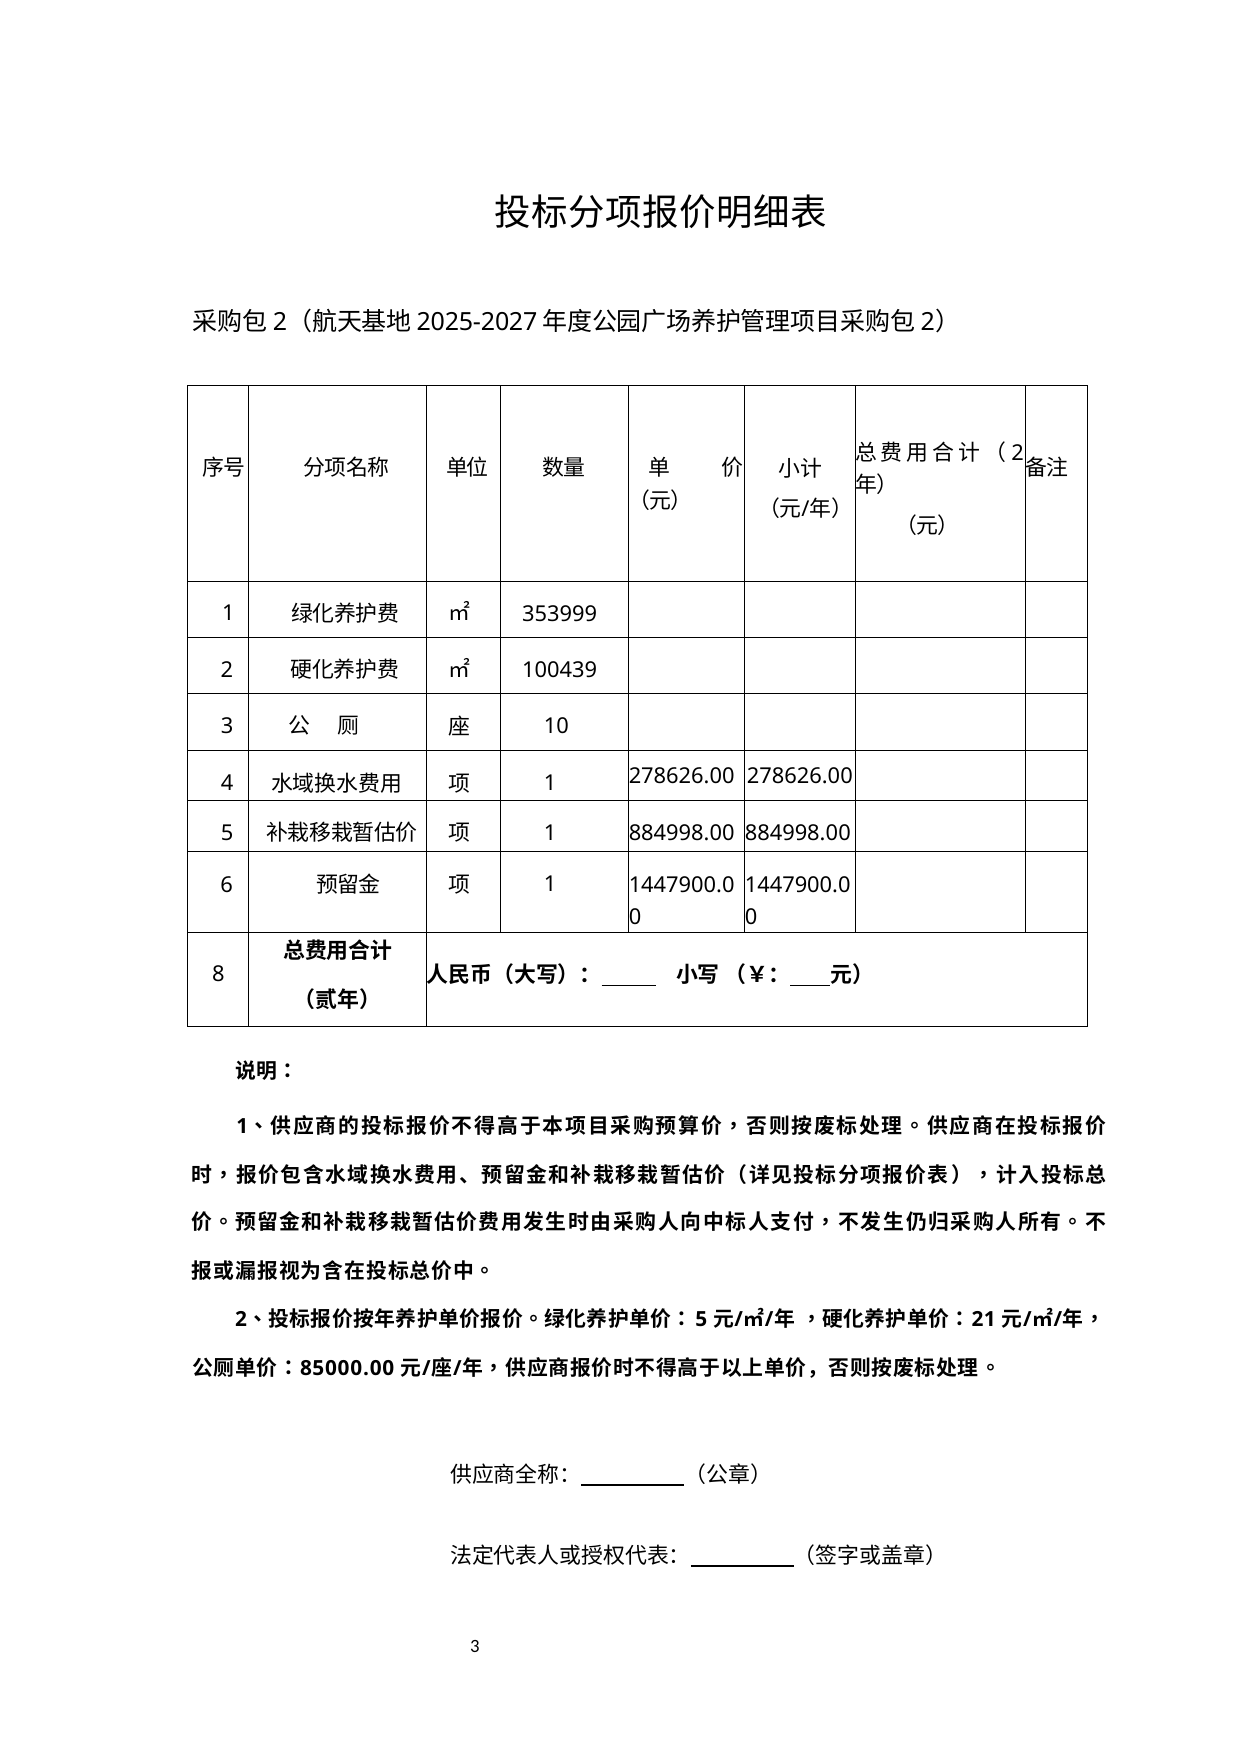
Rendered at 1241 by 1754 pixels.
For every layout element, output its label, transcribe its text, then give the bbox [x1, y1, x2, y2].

table_cell 8 [188, 933, 248, 1026]
text 2、投标报价按年养护单价报价。绿化养护单价：5 元/㎡/年 ，硬化养护单价：21 元/㎡/年， 公厕单价：85000.00 元/座/年，供应商报价时不得高于以上单价，否则按废标处理。 [192, 1301, 1106, 1382]
table_cell 绿化养护费 [249, 582, 426, 637]
table_cell 353999 [501, 582, 628, 637]
table_cell [856, 801, 1025, 851]
table_header 数量 [501, 386, 628, 581]
table_cell [856, 852, 1025, 932]
table_cell [856, 638, 1025, 693]
table_cell 预留金 [249, 852, 426, 932]
table_cell 10 [501, 694, 628, 749]
table_header 分项名称 [249, 386, 426, 581]
table_cell [856, 751, 1025, 799]
table_cell ㎡ [427, 638, 500, 693]
table_cell 项 [427, 852, 500, 932]
table_cell 6 [188, 852, 248, 932]
table_cell [1026, 852, 1087, 932]
table_cell [856, 582, 1025, 637]
list 供应商的投标报价不得高于本项目采购预算价，否则按废标处理。供应商在投标报价时，报价包含水域换水费用、预留金和补栽移栽暂估价（详见投标分项报价表），计入投标总价。预留金和补栽移栽暂估价费用发生时由采购人向中标人支付，不发生仍归采购人所有。不报或漏报视为含在投标总价中。 [191, 1108, 1106, 1287]
table_cell [1026, 751, 1087, 799]
table_cell [1026, 801, 1087, 851]
table_cell 公 厕 [249, 694, 426, 749]
table_cell 278626.00 [745, 751, 855, 799]
table_cell 1 [188, 582, 248, 637]
text 供应商全称： （公章） [187, 1456, 1053, 1489]
table_cell 硬化养护费 [249, 638, 426, 693]
table_cell ㎡ [427, 582, 500, 637]
table_cell 4 [188, 751, 248, 799]
table_cell 1 [501, 801, 628, 851]
table_cell [629, 582, 744, 637]
table_cell 补栽移栽暂估价 [249, 801, 426, 851]
table_cell 5 [188, 801, 248, 851]
table_cell 1447900.00 [745, 852, 855, 932]
table_cell 2 [188, 638, 248, 693]
table_cell 总费用合计 （贰年） [249, 933, 426, 1026]
text 采购包2（航天基地2025-2027年度公园广场养护管理项目采购包2） [192, 287, 1053, 352]
table_cell [629, 694, 744, 749]
table_cell 884998.00 [745, 801, 855, 851]
text 说明： [235, 1054, 1053, 1087]
table_cell 100439 [501, 638, 628, 693]
table_cell [745, 694, 855, 749]
table_header 单价（元） [629, 386, 744, 581]
table_header 备注 [1026, 386, 1087, 581]
table_header 单位 [427, 386, 500, 581]
table_cell 884998.00 [629, 801, 744, 851]
table_cell 278626.00 [629, 751, 744, 799]
table_cell [1026, 582, 1087, 637]
table_cell [745, 638, 855, 693]
table_cell [629, 638, 744, 693]
table_cell 3 [188, 694, 248, 749]
table_cell 水域换水费用 [249, 751, 426, 799]
table_header 总费用合计（2年） （元） [856, 386, 1025, 581]
table_cell 人民币（大写）： 小写 （￥： 元） [427, 933, 1087, 1026]
table_cell 项 [427, 751, 500, 799]
table_cell 项 [427, 801, 500, 851]
table_cell 1447900.00 [629, 852, 744, 932]
text 法定代表人或授权代表： （签字或盖章） [450, 1537, 1053, 1570]
table_cell 1 [501, 852, 628, 932]
table_header 序号 [188, 386, 248, 581]
table_cell [745, 582, 855, 637]
table_cell 1 [501, 751, 628, 799]
text 投标分项报价明细表 [494, 177, 1053, 242]
table_header 小计 （元/年） [745, 386, 855, 581]
table_cell [1026, 638, 1087, 693]
table_cell 座 [427, 694, 500, 749]
table_cell [856, 694, 1025, 749]
table_cell [1026, 694, 1087, 749]
